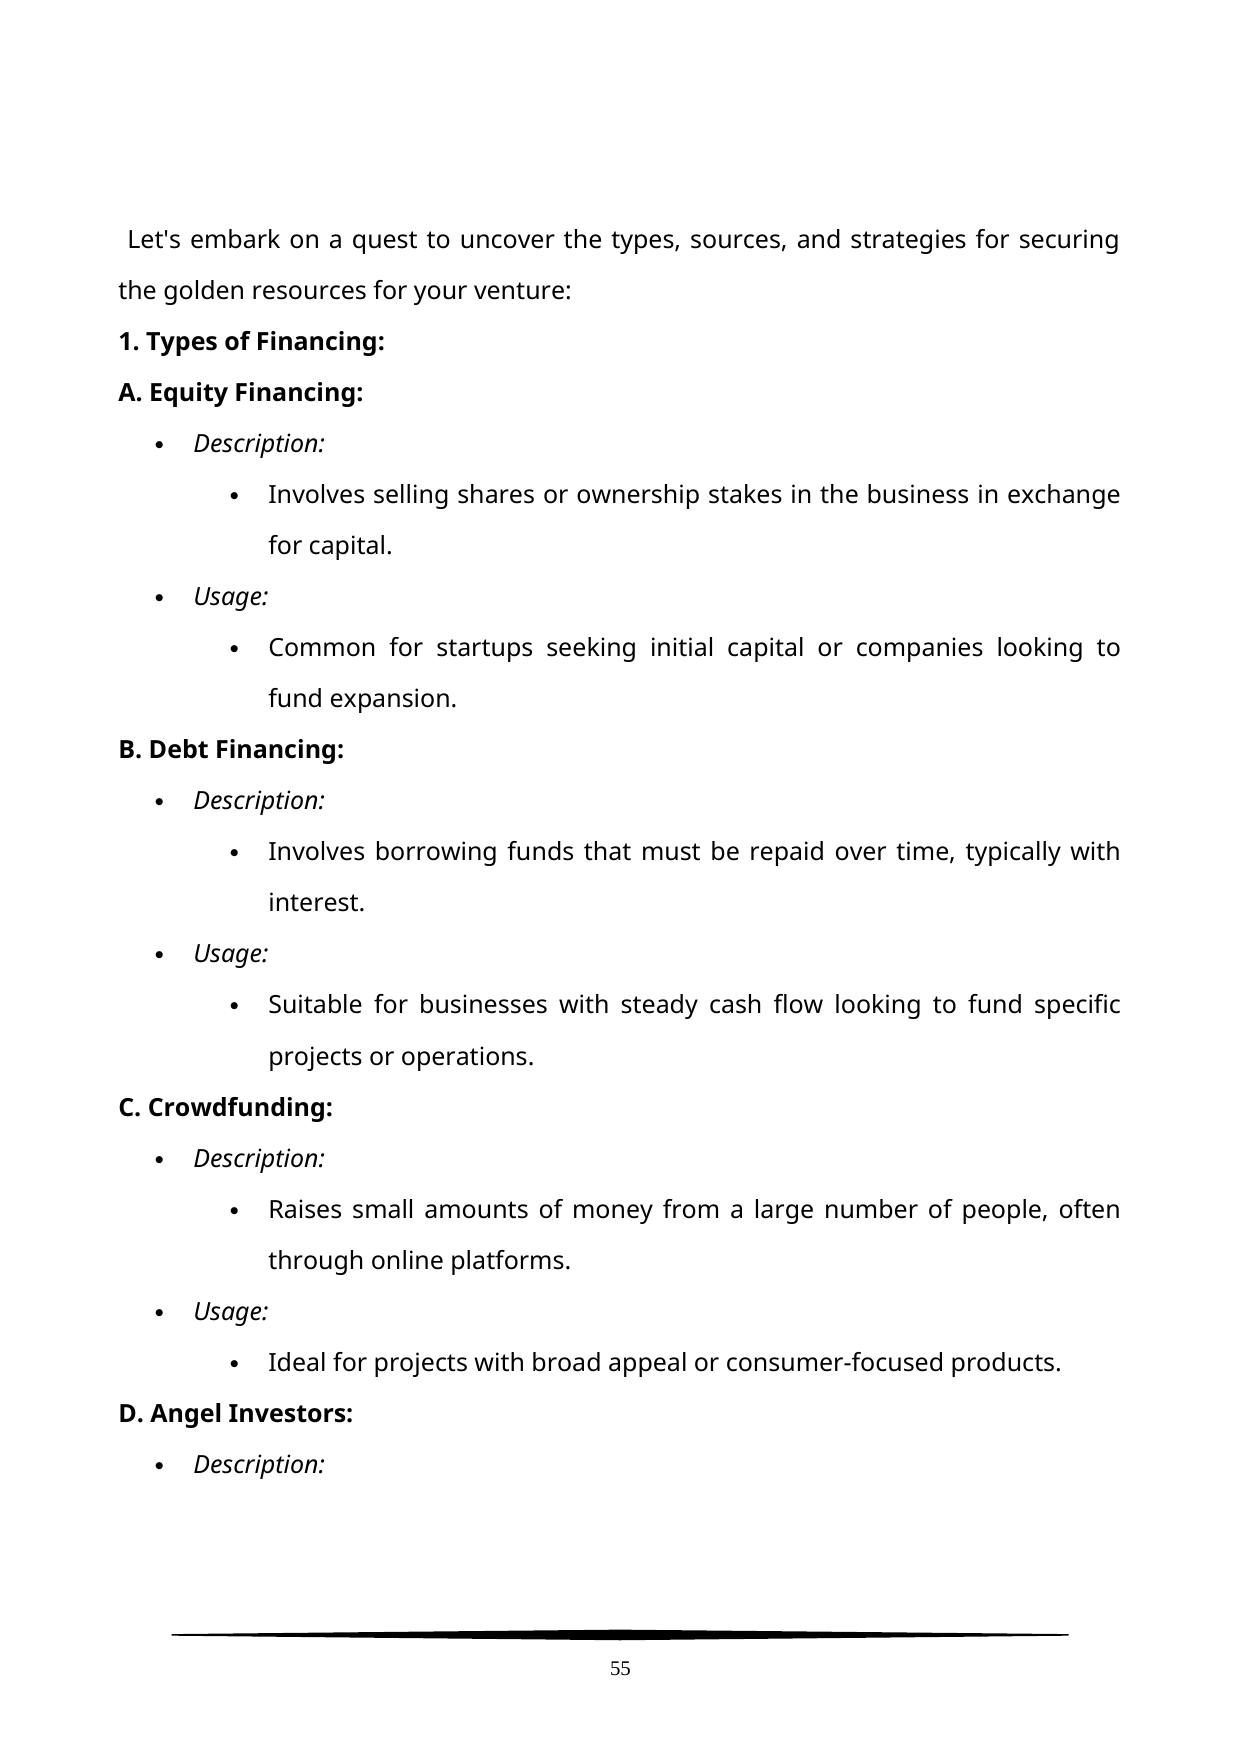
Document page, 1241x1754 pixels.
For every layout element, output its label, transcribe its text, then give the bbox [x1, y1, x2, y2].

list Description: [156, 783, 1122, 817]
text D. Angel Investors: [118, 1396, 1122, 1429]
list Usage: [156, 579, 1122, 613]
list Suitable for businesses with steady cash flow looking to fund specific projects or operations. [231, 987, 1122, 1072]
text B. Debt Financing: [118, 732, 1122, 766]
list Description: [156, 426, 1122, 460]
list Ideal for projects with broad appeal or consumer-focused products. [231, 1344, 1122, 1378]
list Common for startups seeking initial capital or companies looking to fund expansion. [231, 630, 1122, 715]
list Usage: [156, 1293, 1122, 1327]
text 1. Types of Financing: [118, 324, 1122, 358]
list Description: [156, 1447, 1122, 1481]
list Involves borrowing funds that must be repaid over time, typically with interest. [231, 834, 1122, 919]
list Description: [156, 1140, 1122, 1174]
list Raises small amounts of money from a large number of people, often through online platforms. [231, 1191, 1122, 1276]
list Involves selling shares or ownership stakes in the business in exchange for capital. [231, 477, 1122, 562]
text C. Crowdfunding: [118, 1089, 1122, 1123]
text A. Equity Financing: [118, 375, 1122, 409]
list Usage: [156, 936, 1122, 970]
text Let's embark on a quest to uncover the types, sources, and strategies for securing the golden resources for your venture: [118, 222, 1122, 307]
